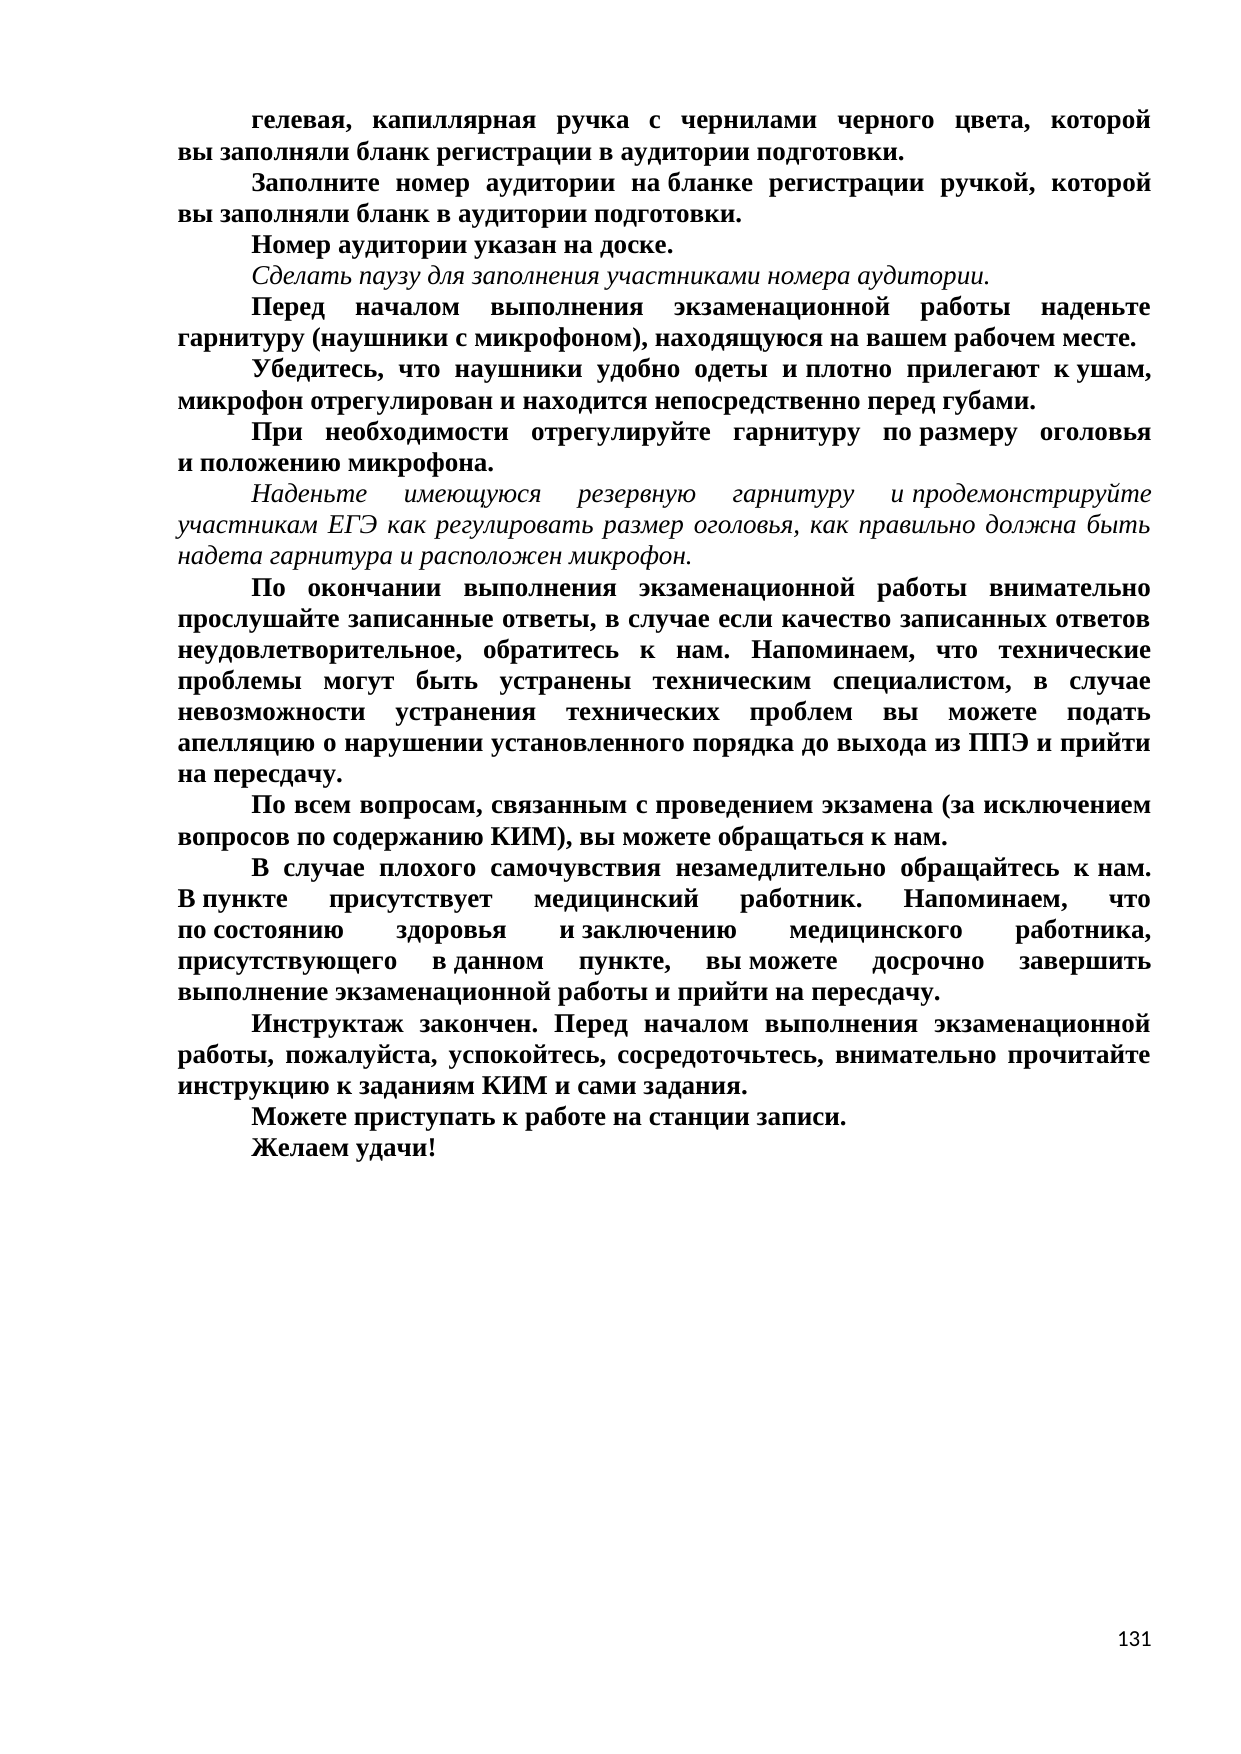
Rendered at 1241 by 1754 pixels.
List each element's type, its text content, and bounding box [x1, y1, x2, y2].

text Можете приступать к работе на станции записи. [177, 1100, 1152, 1131]
text Номер аудитории указан на доске. [177, 228, 1152, 259]
text По всем вопросам, связанным с проведением экзамена (за исключением вопросов по содержанию КИМ), вы можете обращаться к нам. [177, 789, 1152, 851]
text Желаем удачи! [177, 1131, 1152, 1162]
text Убедитесь, что наушники удобно одеты и плотно прилегают к ушам, микрофон отрегулирован и находится непосредственно перед губами. [177, 353, 1152, 415]
text Инструктаж закончен. Перед началом выполнения экзаменационной работы, пожалуйста, успокойтесь, сосредоточьтесь, внимательно прочитайте инструкцию к заданиям КИМ и сами задания. [177, 1007, 1152, 1100]
text гелевая, капиллярная ручка с чернилами черного цвета, которой вы заполняли бланк регистрации в аудитории подготовки. [177, 103, 1152, 166]
text В случае плохого самочувствия незамедлительно обращайтесь к нам. В пункте присутствует медицинский работник. Напоминаем, что по состоянию здоровья и заключению медицинского работника, присутствующего в данном пункте, вы можете досрочно завершить выполнение экзаменационной работы и прийти на пересдачу. [177, 851, 1152, 1007]
text Перед началом выполнения экзаменационной работы наденьте гарнитуру (наушники с микрофоном), находящуюся на вашем рабочем месте. [177, 290, 1152, 353]
text По окончании выполнения экзаменационной работы внимательно прослушайте записанные ответы, в случае если качество записанных ответов неудовлетворительное, обратитесь к нам. Напоминаем, что технические проблемы могут быть устранены техническим специалистом, в случае невозможности устранения технических проблем вы можете подать апелляцию о нарушении установленного порядка до выхода из ППЭ и прийти на пересдачу. [177, 571, 1152, 789]
text Заполните номер аудитории на бланке регистрации ручкой, которой вы заполняли бланк в аудитории подготовки. [177, 166, 1152, 228]
text При необходимости отрегулируйте гарнитуру по размеру оголовья и положению микрофона. [177, 415, 1152, 477]
text Наденьте имеющуюся резервную гарнитуру и продемонстрируйте участникам ЕГЭ как регулировать размер оголовья, как правильно должна быть надета гарнитура и расположен микрофон. [177, 477, 1152, 571]
text Сделать паузу для заполнения участниками номера аудитории. [177, 259, 1152, 290]
